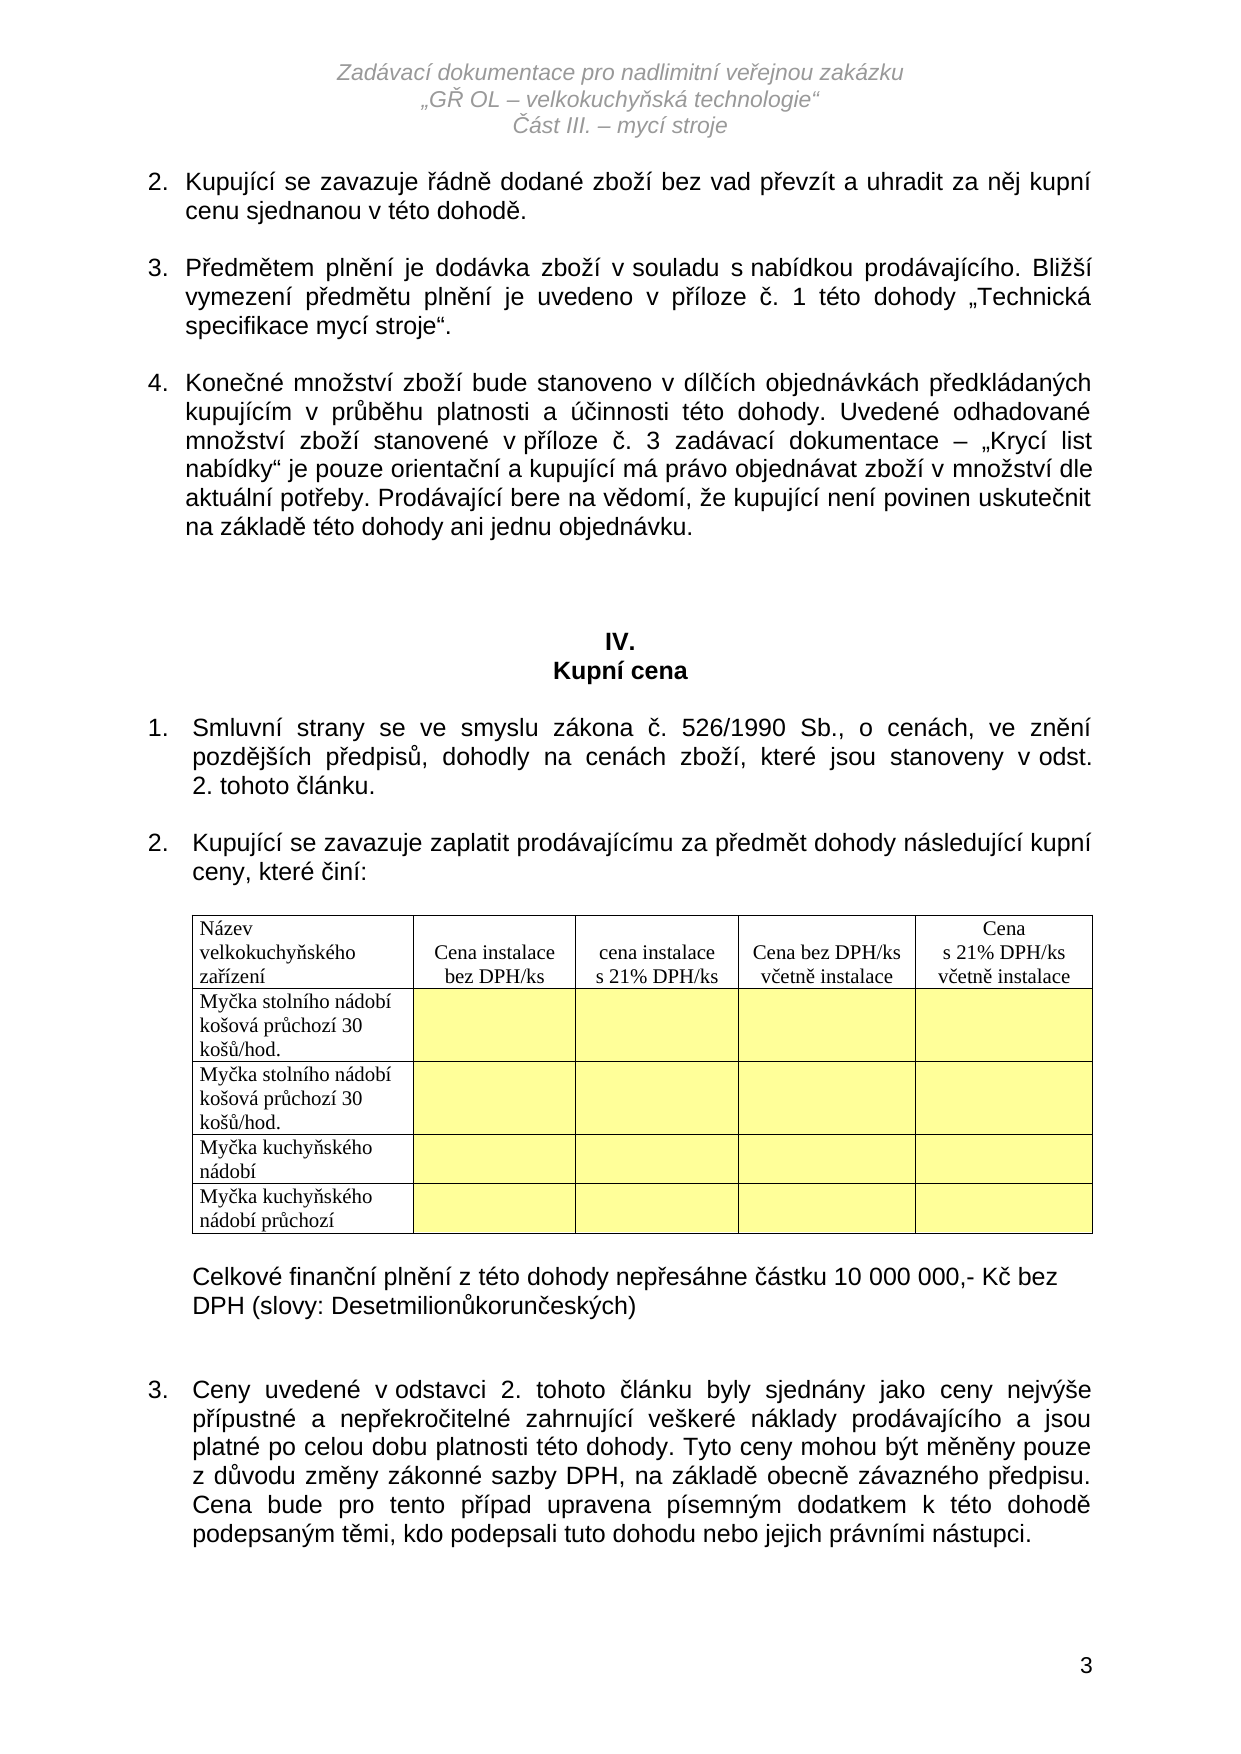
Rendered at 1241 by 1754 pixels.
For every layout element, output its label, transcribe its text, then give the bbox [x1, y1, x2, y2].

table_header cena instalace s 21% DPH/ks [576, 916, 738, 988]
list Kupující se zavazuje zaplatit prodávajícímu za předmět dohody následující kupní ceny, které činí: [148, 828, 1093, 886]
table_cell [414, 1184, 575, 1232]
table_header Cena instalace bez DPH/ks [414, 916, 575, 988]
table_cell [414, 1135, 575, 1183]
list Smluvní strany se ve smyslu zákona č. 526/1990 Sb., o cenách, ve znění pozdějších předpisů, dohodly na cenách zboží, které jsou stanoveny v odst. 2. tohoto článku. [148, 713, 1093, 799]
table_cell Myčka stolního nádobí košová průchozí 30 košů/hod. [193, 1062, 413, 1134]
table_cell Myčka kuchyňského nádobí průchozí [193, 1184, 413, 1232]
text IV. [148, 627, 1093, 656]
table_header Cena s 21% DPH/ks včetně instalace [916, 916, 1092, 988]
list Kupující se zavazuje řádně dodané zboží bez vad převzít a uhradit za něj kupní cenu sjednanou v této dohodě. [148, 167, 1093, 224]
table_cell [916, 1062, 1092, 1134]
table_cell Myčka kuchyňského nádobí [193, 1135, 413, 1183]
list Ceny uvedené v odstavci 2. tohoto článku byly sjednány jako ceny nejvýše přípustné a nepřekročitelné zahrnující veškeré náklady prodávajícího a jsou platné po celou dobu platnosti této dohody. Tyto ceny mohou být měněny pouze z důvodu změny zákonné sazby DPH, na základě obecně závazného předpisu. Cena bude pro tento případ upravena písemným dodatkem k této dohodě podepsaným těmi, kdo podepsali tuto dohodu nebo jejich právními nástupci. [148, 1375, 1093, 1547]
text Celkové finanční plnění z této dohody nepřesáhne částku 10 000 000,- Kč bez DPH (slovy: Desetmilionůkorunčeských) [192, 1262, 1093, 1320]
list Předmětem plnění je dodávka zboží v souladu s nabídkou prodávajícího. Bližší vymezení předmětu plnění je uvedeno v příloze č. 1 této dohody „Technická specifikace mycí stroje“. [148, 253, 1093, 339]
list Konečné množství zboží bude stanoveno v dílčích objednávkách předkládaných kupujícím v průběhu platnosti a účinnosti této dohody. Uvedené odhadované množství zboží stanovené v příloze č. 3 zadávací dokumentace – „Krycí list nabídky“ je pouze orientační a kupující má právo objednávat zboží v množství dle aktuální potřeby. Prodávající bere na vědomí, že kupující není povinen uskutečnit na základě této dohody ani jednu objednávku. [148, 368, 1093, 541]
table_cell Myčka stolního nádobí košová průchozí 30 košů/hod. [193, 989, 413, 1061]
table_cell [739, 1184, 915, 1232]
table_cell [739, 989, 915, 1061]
table_cell [576, 1184, 738, 1232]
table_header Název velkokuchyňského zařízení [193, 916, 413, 988]
table_cell [576, 989, 738, 1061]
table_cell [739, 1062, 915, 1134]
table_cell [739, 1135, 915, 1183]
text Kupní cena [148, 656, 1093, 684]
table_cell [576, 1062, 738, 1134]
table_cell [576, 1135, 738, 1183]
table_cell [916, 989, 1092, 1061]
table_cell [916, 1135, 1092, 1183]
table_header Cena bez DPH/ks včetně instalace [739, 916, 915, 988]
table_cell [414, 1062, 575, 1134]
table_cell [414, 989, 575, 1061]
table_cell [916, 1184, 1092, 1232]
